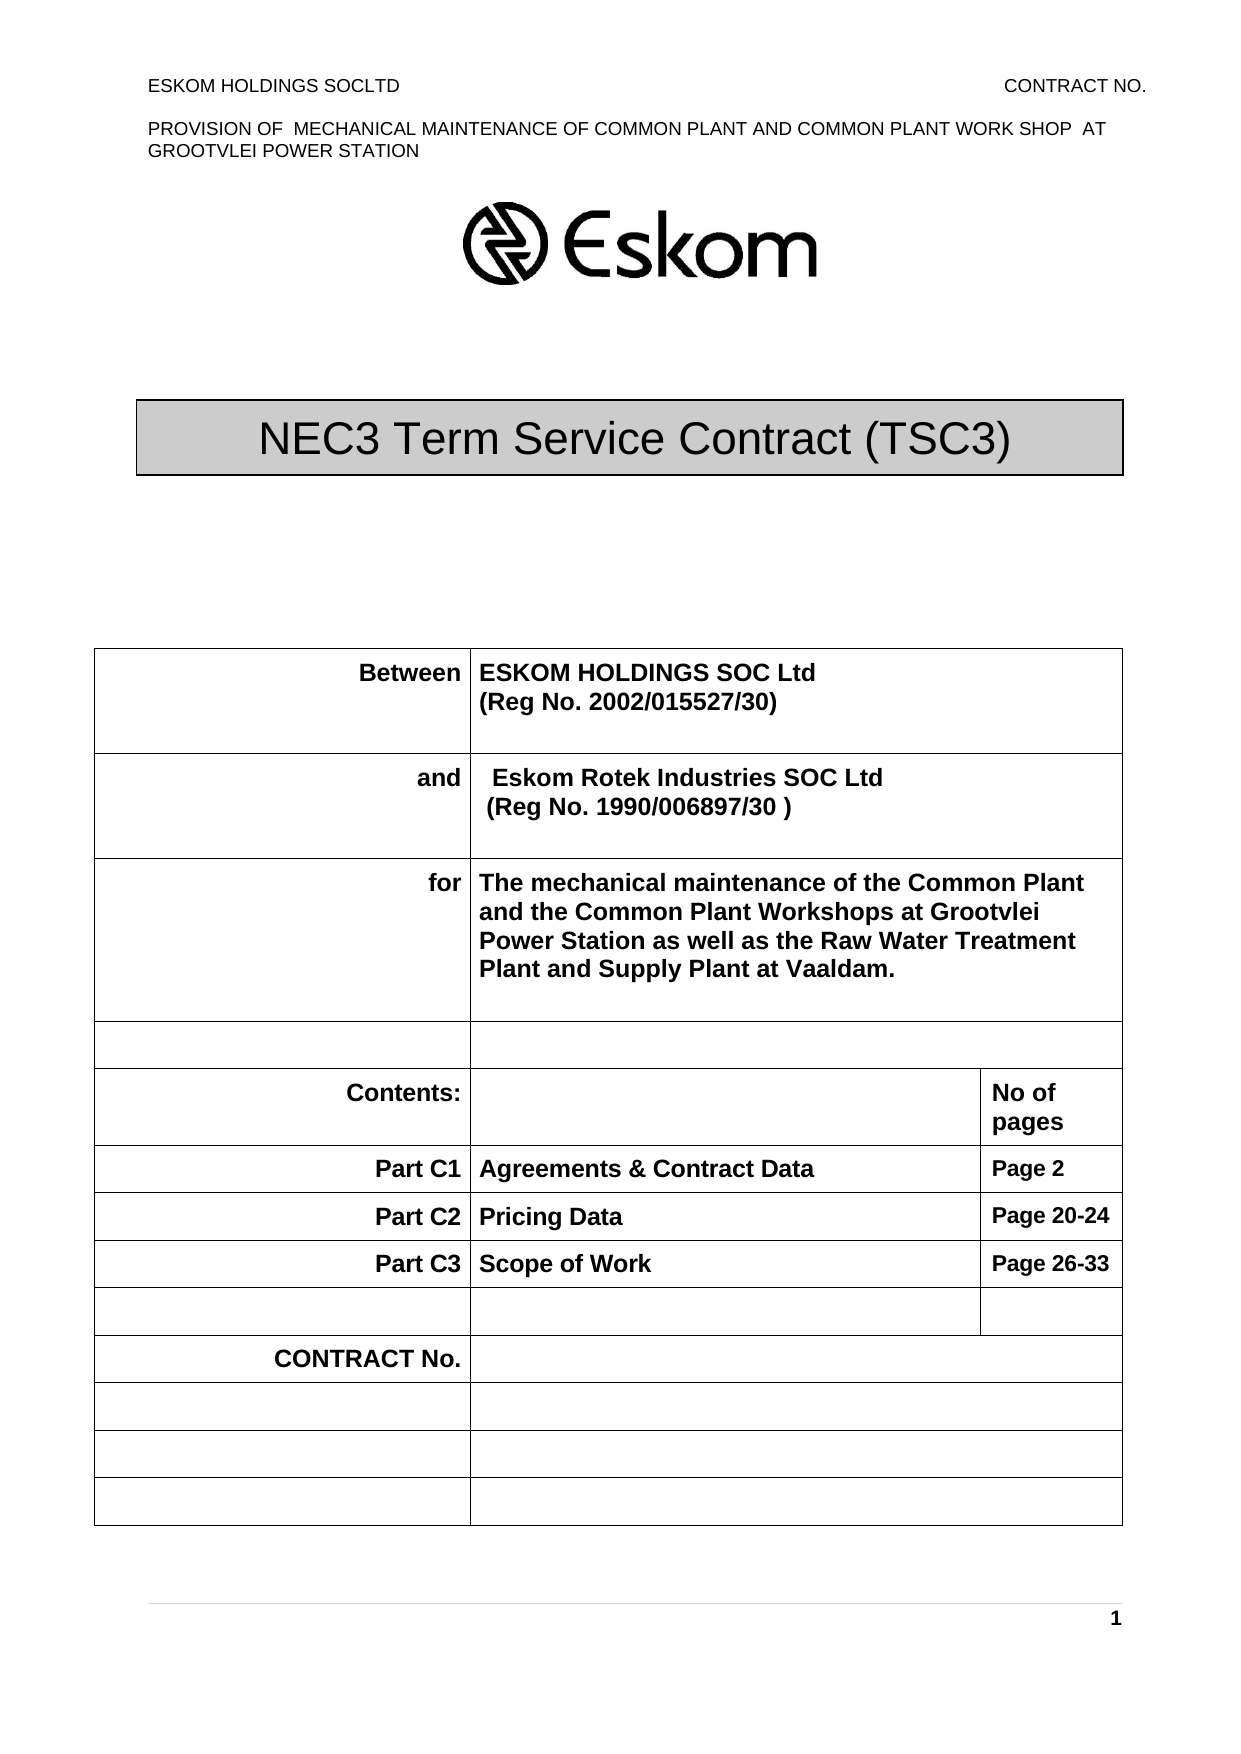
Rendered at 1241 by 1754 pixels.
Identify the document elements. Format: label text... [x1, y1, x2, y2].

table_cell [95, 1383, 470, 1429]
table_cell [95, 1288, 470, 1334]
table_cell Page 26-33 [981, 1241, 1122, 1287]
table_cell Part C1 [95, 1146, 470, 1192]
table_cell and [95, 754, 470, 858]
table_cell Pricing Data [471, 1193, 980, 1239]
table_cell [471, 1288, 980, 1334]
table_cell [981, 1288, 1122, 1334]
table_cell [471, 1336, 1122, 1382]
table_cell [471, 1478, 1122, 1524]
table_cell Contents: [95, 1069, 470, 1144]
table_cell [95, 1478, 470, 1524]
table_cell for [95, 859, 470, 1021]
table_cell Page 20-24 [981, 1193, 1122, 1239]
table_cell Part C2 [95, 1193, 470, 1239]
table_cell [471, 1022, 1122, 1068]
table_cell Part C3 [95, 1241, 470, 1287]
table_cell The mechanical maintenance of the Common Plant and the Common Plant Workshops at Grootvlei Power Station as well as the Raw Water Treatment Plant and Supply Plant at Vaaldam. Insert title of the service [471, 859, 1122, 1021]
table_cell [95, 1431, 470, 1477]
table_header Between [95, 649, 470, 753]
table_header [148, 185, 1122, 303]
table_cell Scope of Work [471, 1241, 980, 1287]
table_cell Agreements & Contract Data [471, 1146, 980, 1192]
table_cell CONTRACT No. [95, 1336, 470, 1382]
table_cell [471, 1431, 1122, 1477]
table_cell [471, 1069, 980, 1144]
table_cell No of pages [981, 1069, 1122, 1144]
text NEC3 Term Service Contract (TSC3) [137, 401, 1122, 474]
table_cell [95, 1022, 470, 1068]
table_cell Eskom Rotek Industries SOC Ltd (Reg No. 1990/006897/30 ) [471, 754, 1122, 858]
picture [463, 202, 817, 285]
table_cell [471, 1383, 1122, 1429]
table_cell Page 2 [981, 1146, 1122, 1192]
table_header ESKOM HOLDINGS SOC Ltd (Reg No. 2002/015527/30) [471, 649, 1122, 753]
